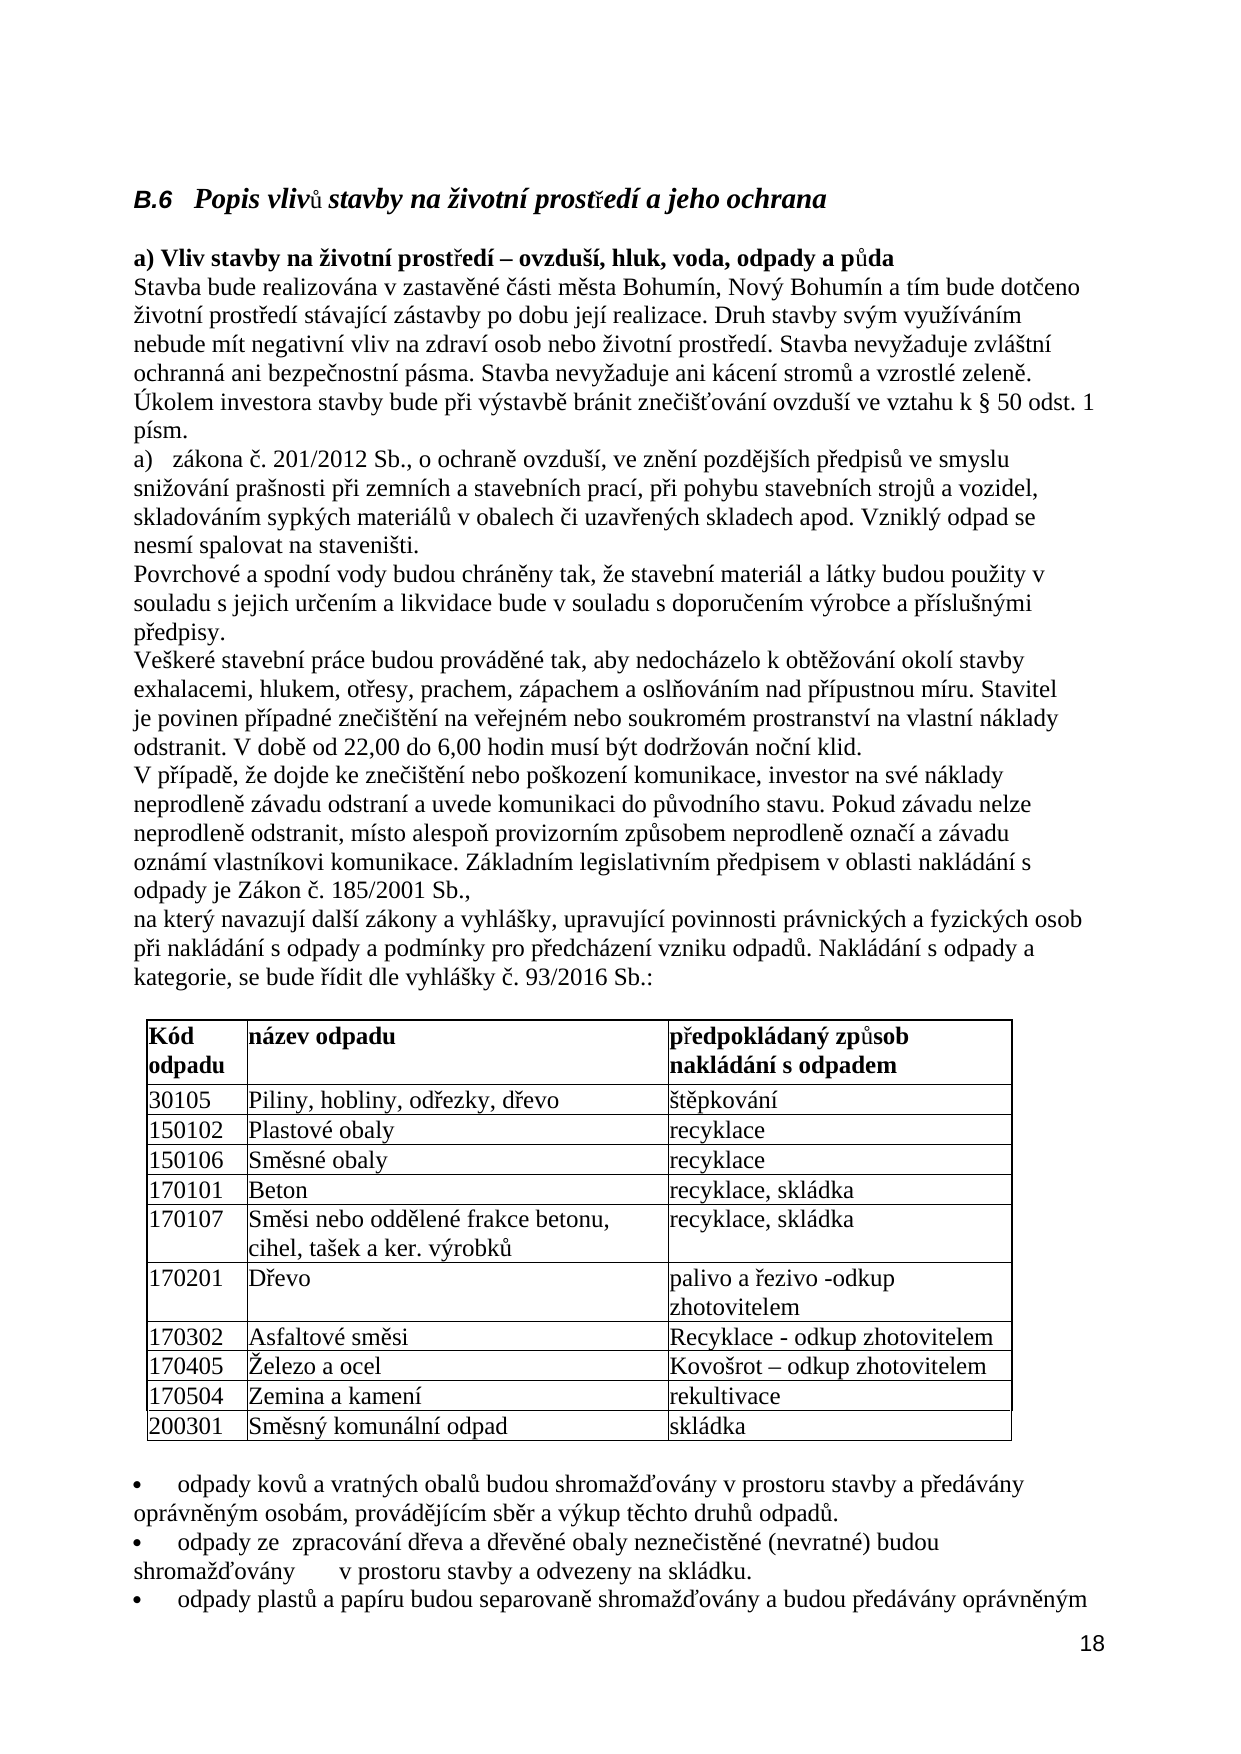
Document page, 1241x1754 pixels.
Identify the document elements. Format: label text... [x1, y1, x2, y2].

table_header Kód odpadu [148, 1021, 247, 1084]
text V případě, že dojde ke znečištění nebo poškození komunikace, investor na své náklady neprodleně závadu odstraní a uvede komunikaci do původního stavu. Pokud závadu nelze neprodleně odstranit, místo alespoň provizorním způsobem neprodleně označí a závadu oznámí vlastníkovi komunikace. Základním legislativním předpisem v oblasti nakládání s odpady je Zákon č. 185/2001 Sb., [133, 761, 1077, 904]
table_cell palivo a řezivo -odkup zhotovitelem [669, 1263, 1011, 1321]
list zákona č. 201/2012 Sb., o ochraně ovzduší, ve znění pozdějších předpisů ve smyslu snižování prašnosti při zemních a stavebních prací, při pohybu stavebních strojů a vozidel, skladováním sypkých materiálů v obalech či uzavřených skladech apod. Vzniklý odpad se nesmí spalovat na staveništi. [133, 444, 1092, 559]
table_cell Asfaltové směsi [248, 1322, 668, 1350]
table_cell Směsi nebo oddělené frakce betonu, cihel, tašek a ker. výrobků [248, 1205, 668, 1262]
table_cell 170504 [148, 1381, 247, 1410]
list odpady kovů a vratných obalů budou shromažďovány v prostoru stavby a předávány oprávněným osobám, provádějícím sběr a výkup těchto druhů odpadů. [133, 1469, 1093, 1527]
table_cell recyklace, skládka [669, 1205, 1011, 1262]
subtitle Popis vlivů stavby na životní prostředí a jeho ochrana [133, 181, 1105, 214]
table_cell recyklace [669, 1145, 1011, 1174]
table_cell 170302 [148, 1322, 247, 1350]
table_cell Směsné obaly [248, 1145, 668, 1174]
table_cell Beton [248, 1175, 668, 1203]
table_header název odpadu [248, 1021, 668, 1084]
table_cell Kovošrot – odkup zhotovitelem [669, 1351, 1011, 1380]
table_cell Recyklace - odkup zhotovitelem [669, 1322, 1011, 1350]
text Povrchové a spodní vody budou chráněny tak, že stavební materiál a látky budou použity v souladu s jejich určením a likvidace bude v souladu s doporučením výrobce a příslušnými předpisy. [133, 559, 1072, 646]
text Veškeré stavební práce budou prováděné tak, aby nedocházelo k obtěžování okolí stavby exhalacemi, hlukem, otřesy, prachem, zápachem a oslňováním nad přípustnou míru. Stavitel je povinen případné znečištění na veřejném nebo soukromém prostranství na vlastní náklady odstranit. V době od 22,00 do 6,00 hodin musí být dodržován noční klid. [133, 646, 1077, 761]
list odpady ze zpracování dřeva a dřevěné obaly neznečistěné (nevratné) budou shromažďovány v prostoru stavby a odvezeny na skládku. [133, 1527, 1093, 1584]
text Úkolem investora stavby bude při výstavbě bránit znečišťování ovzduší ve vztahu k § 50 odst. 1 písm. [133, 387, 1105, 444]
table_header předpokládaný způsob nakládání s odpadem [669, 1021, 1011, 1084]
table_cell Železo a ocel [248, 1351, 668, 1380]
table_cell 170101 [148, 1175, 247, 1203]
table_cell recyklace, skládka [669, 1175, 1011, 1203]
table_cell 170107 [148, 1205, 247, 1262]
table_cell 30105 [148, 1085, 247, 1114]
table_cell Piliny, hobliny, odřezky, dřevo [248, 1085, 668, 1114]
table_cell 170405 [148, 1351, 247, 1380]
table_cell skládka [669, 1410, 1011, 1440]
table_cell Plastové obaly [248, 1115, 668, 1144]
text Stavba bude realizována v zastavěné části města Bohumín, Nový Bohumín a tím bude dotčeno životní prostředí stávající zástavby po dobu její realizace. Druh stavby svým využíváním nebude mít negativní vliv na zdraví osob nebo životní prostředí. Stavba nevyžaduje zvláštní ochranná ani bezpečnostní pásma. Stavba nevyžaduje ani kácení stromů a vzrostlé zeleně. [133, 272, 1092, 387]
table_cell recyklace [669, 1115, 1011, 1144]
table_cell 170201 [148, 1263, 247, 1321]
table_cell Dřevo [248, 1263, 668, 1321]
table_cell 150106 [148, 1145, 247, 1174]
table_cell rekultivace [669, 1381, 1011, 1410]
table_cell 200301 [148, 1411, 247, 1440]
table_cell štěpkování [669, 1085, 1011, 1114]
table_cell Zemina a kamení [248, 1381, 668, 1410]
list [133, 1584, 1093, 1613]
table_cell Směsný komunální odpad [248, 1411, 668, 1440]
text na který navazují další zákony a vyhlášky, upravující povinnosti právnických a fyzických osob při nakládání s odpady a podmínky pro předcházení vzniku odpadů. Nakládání s odpady a kategorie, se bude řídit dle vyhlášky č. 93/2016 Sb.: [133, 904, 1105, 991]
table_cell 150102 [148, 1115, 247, 1144]
subtitle a) Vliv stavby na životní prostředí – ovzduší, hluk, voda, odpady a půda [133, 243, 1105, 272]
